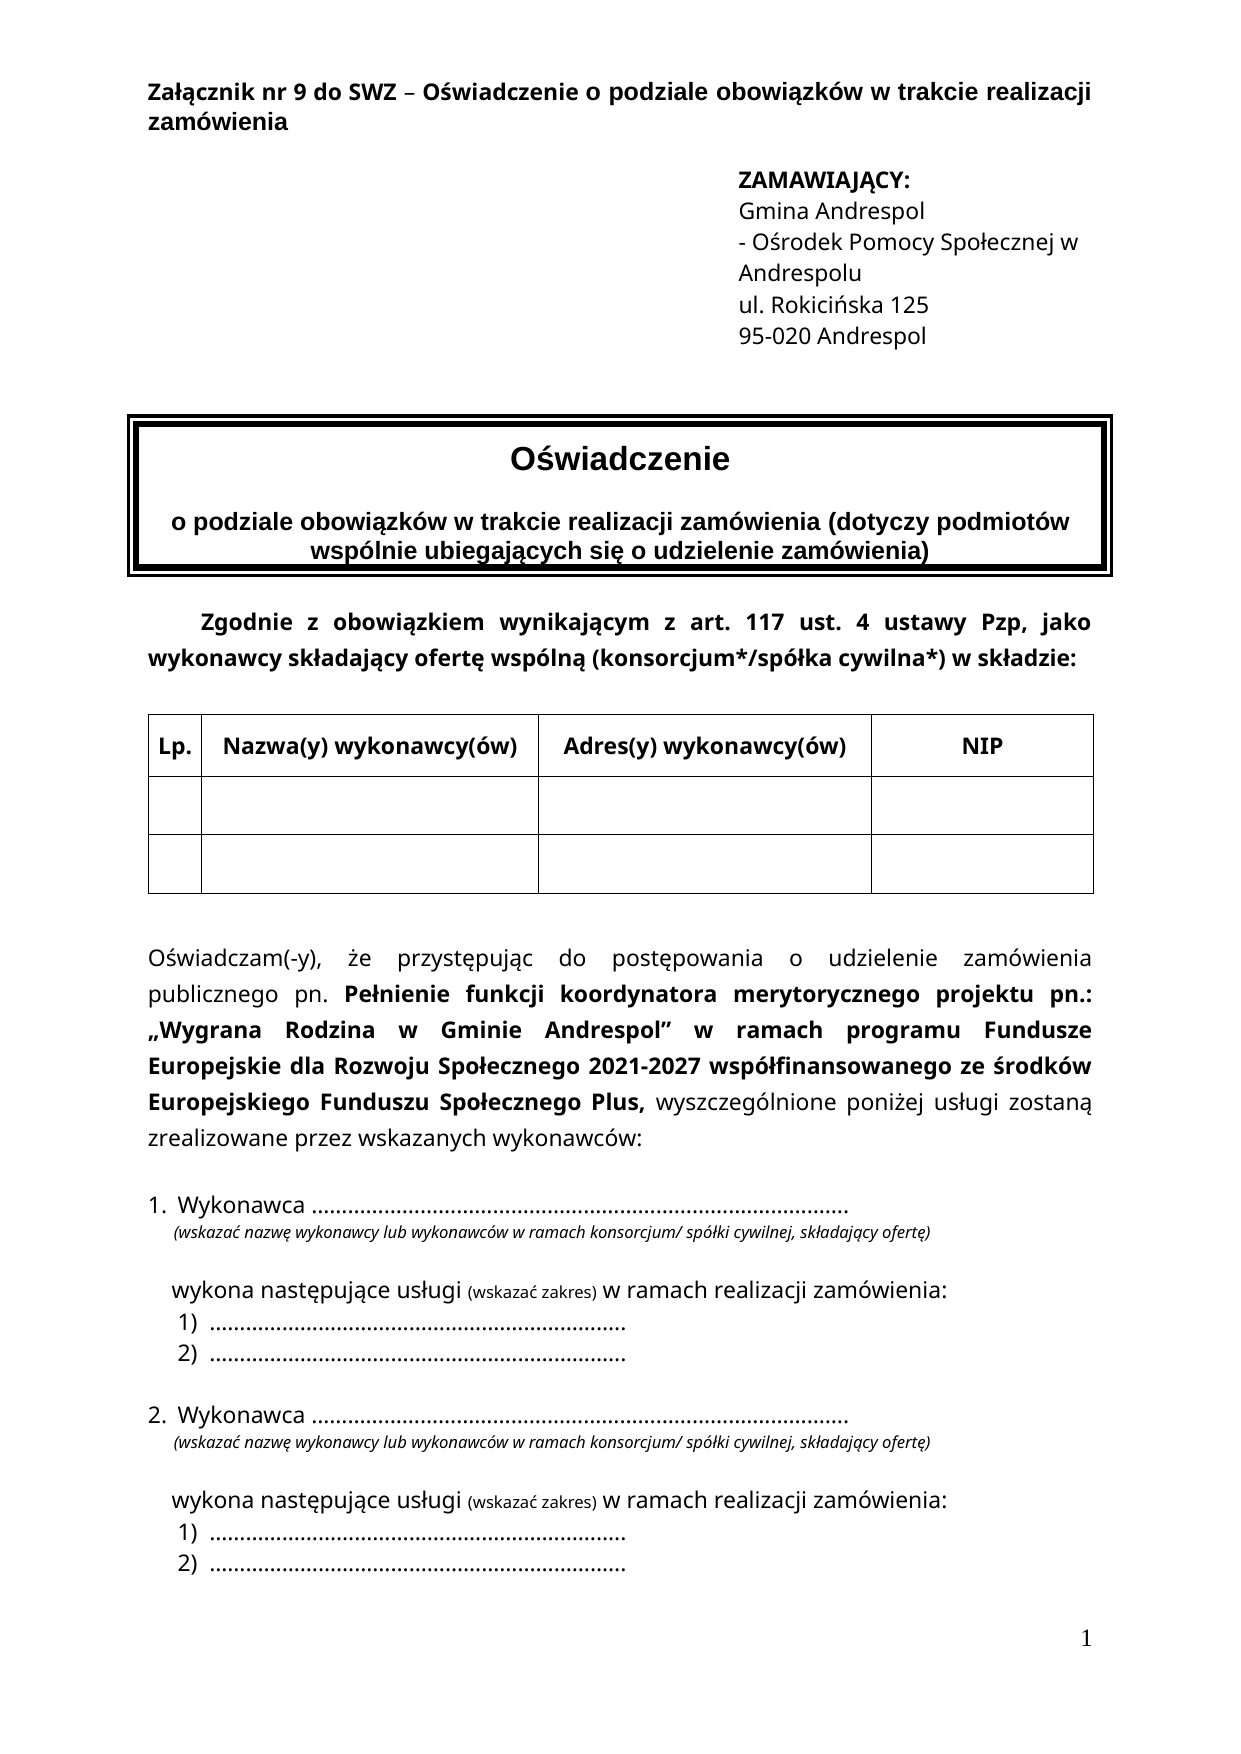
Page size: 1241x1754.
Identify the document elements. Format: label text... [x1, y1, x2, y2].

table_header Lp. [149, 715, 201, 776]
list wykona następujące usługi (wskazać zakres) w ramach realizacji zamówienia: [148, 1484, 1093, 1516]
list (wskazać nazwę wykonawcy lub wykonawców w ramach konsorcjum/ spółki cywilnej, składający ofertę) [148, 1220, 1093, 1243]
text - Ośrodek Pomocy Społecznej w Andrespolu [738, 226, 1093, 289]
table_cell [149, 835, 201, 893]
text Oświadczam(-y), że przystępując do postępowania o udzielenie zamówienia publicznego pn. Pełnienie funkcji koordynatora merytorycznego projektu pn.: „Wygrana Rodzina w Gminie Andrespol” w ramach programu Fundusze Europejskie dla Rozwoju Społecznego 2021-2027 współfinansowanego ze środków Europejskiego Funduszu Społecznego Plus, wyszczególnione poniżej usługi zostaną zrealizowane przez wskazanych wykonawców: [148, 942, 1093, 1153]
list (wskazać nazwę wykonawcy lub wykonawców w ramach konsorcjum/ spółki cywilnej, składający ofertę) [148, 1430, 1093, 1453]
table_cell [539, 835, 871, 893]
text 2) …………………………………………………………... [148, 1337, 1093, 1368]
table_cell [202, 777, 538, 834]
text 95-020 Andrespol [738, 320, 1093, 351]
text 1) ………………………………………….……………….. [148, 1305, 1093, 1337]
text ZAMAWIAJĄCY: [738, 164, 1093, 195]
text Oświadczenie [130, 418, 1110, 478]
text 2) …………………………………………………………... [148, 1547, 1093, 1578]
list Wykonawca ……………………………………………………………….……………. [148, 1399, 1093, 1430]
text Gmina Andrespol [738, 195, 1093, 226]
table_cell [539, 777, 871, 834]
list Wykonawca ……………………………………………………………….……………. [148, 1189, 1093, 1220]
table_cell [872, 777, 1093, 834]
text 1) ………………………………………….……………….. [148, 1516, 1093, 1547]
text Zgodnie z obowiązkiem wynikającym z art. 117 ust. 4 ustawy Pzp, jako wykonawcy składający ofertę wspólną (konsorcjum*/spółka cywilna*) w składzie: [148, 606, 1093, 673]
table_header Adres(y) wykonawcy(ów) [539, 715, 871, 776]
table_cell [872, 835, 1093, 893]
table_header Nazwa(y) wykonawcy(ów) [202, 715, 538, 776]
text Załącznik nr 9 do SWZ – Oświadczenie o podziale obowiązków w trakcie realizacji zamówienia [148, 76, 1093, 136]
table_cell [149, 777, 201, 834]
table_header NIP [872, 715, 1093, 776]
table_cell [202, 835, 538, 893]
text o podziale obowiązków w trakcie realizacji zamówienia (dotyczy podmiotów wspólnie ubiegających się o udzielenie zamówienia) [130, 482, 1110, 574]
text ul. Rokicińska 125 [738, 289, 1093, 320]
list wykona następujące usługi (wskazać zakres) w ramach realizacji zamówienia: [148, 1274, 1093, 1305]
